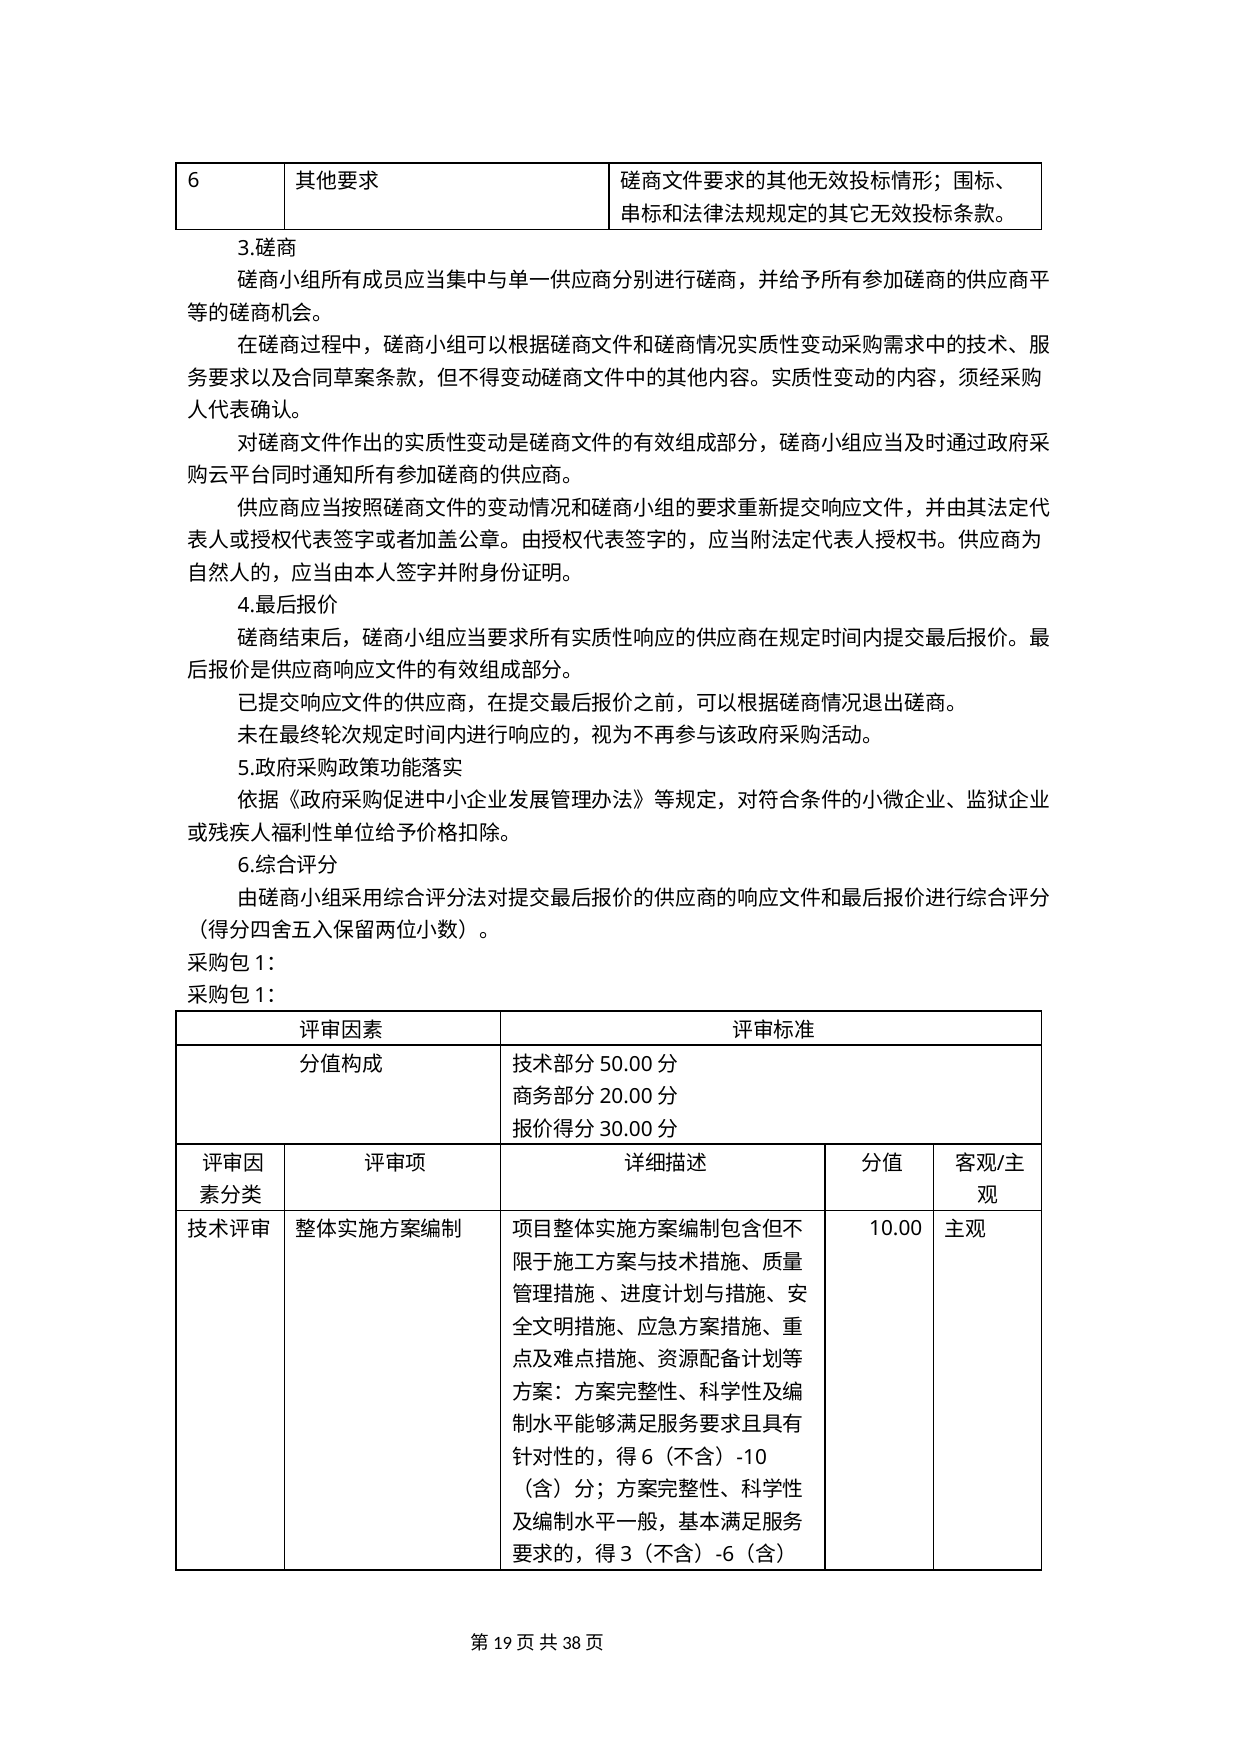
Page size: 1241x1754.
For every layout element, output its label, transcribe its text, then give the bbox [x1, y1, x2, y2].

text 4.最后报价 [187, 588, 1053, 620]
text 已提交响应文件的供应商，在提交最后报价之前，可以根据磋商情况退出磋商。 [187, 685, 1053, 718]
table_cell 主观 [934, 1211, 1041, 1569]
table_header 评审因素 [177, 1012, 500, 1044]
text 采购包1： [187, 978, 1053, 1010]
table_cell 客观/主观 [934, 1145, 1041, 1210]
table_cell 10.00 [826, 1211, 933, 1569]
table_cell 6 [177, 164, 284, 228]
table_cell 分值 [826, 1145, 933, 1210]
text 磋商结束后，磋商小组应当要求所有实质性响应的供应商在规定时间内提交最后报价。最后报价是供应商响应文件的有效组成部分。 [187, 620, 1053, 685]
text 3.磋商 [187, 230, 1053, 263]
table_header 评审标准 [501, 1012, 1041, 1044]
text 6.综合评分 [187, 848, 1053, 880]
text 由磋商小组采用综合评分法对提交最后报价的供应商的响应文件和最后报价进行综合评分（得分四舍五入保留两位小数）。 [187, 880, 1053, 945]
table_cell 评审因素分类 [177, 1145, 284, 1210]
text 在磋商过程中，磋商小组可以根据磋商文件和磋商情况实质性变动采购需求中的技术、服务要求以及合同草案条款，但不得变动磋商文件中的其他内容。实质性变动的内容，须经采购人代表确认。 [187, 328, 1053, 425]
text 磋商小组所有成员应当集中与单一供应商分别进行磋商，并给予所有参加磋商的供应商平等的磋商机会。 [187, 263, 1053, 328]
text 依据《政府采购促进中小企业发展管理办法》等规定，对符合条件的小微企业、监狱企业或残疾人福利性单位给予价格扣除。 [187, 783, 1053, 848]
text 供应商应当按照磋商文件的变动情况和磋商小组的要求重新提交响应文件，并由其法定代表人或授权代表签字或者加盖公章。由授权代表签字的，应当附法定代表人授权书。供应商为自然人的，应当由本人签字并附身份证明。 [187, 490, 1053, 588]
text 对磋商文件作出的实质性变动是磋商文件的有效组成部分，磋商小组应当及时通过政府采购云平台同时通知所有参加磋商的供应商。 [187, 425, 1053, 490]
table_cell 整体实施方案编制 [285, 1211, 500, 1569]
text 采购包1： [187, 945, 1053, 978]
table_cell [501, 1211, 824, 1569]
text 5.政府采购政策功能落实 [187, 750, 1053, 783]
table_cell 评审项 [285, 1145, 500, 1210]
text 未在最终轮次规定时间内进行响应的，视为不再参与该政府采购活动。 [187, 718, 1053, 750]
table_cell 详细描述 [501, 1145, 824, 1210]
table_cell 技术部分50.00分 商务部分20.00分 报价得分30.00分 [501, 1046, 1041, 1143]
table_cell 技术评审 [177, 1211, 284, 1569]
table_cell 磋商文件要求的其他无效投标情形；围标、串标和法律法规规定的其它无效投标条款。 [610, 164, 1041, 228]
table_cell 其他要求 [285, 164, 608, 228]
table_cell 分值构成 [177, 1046, 500, 1143]
